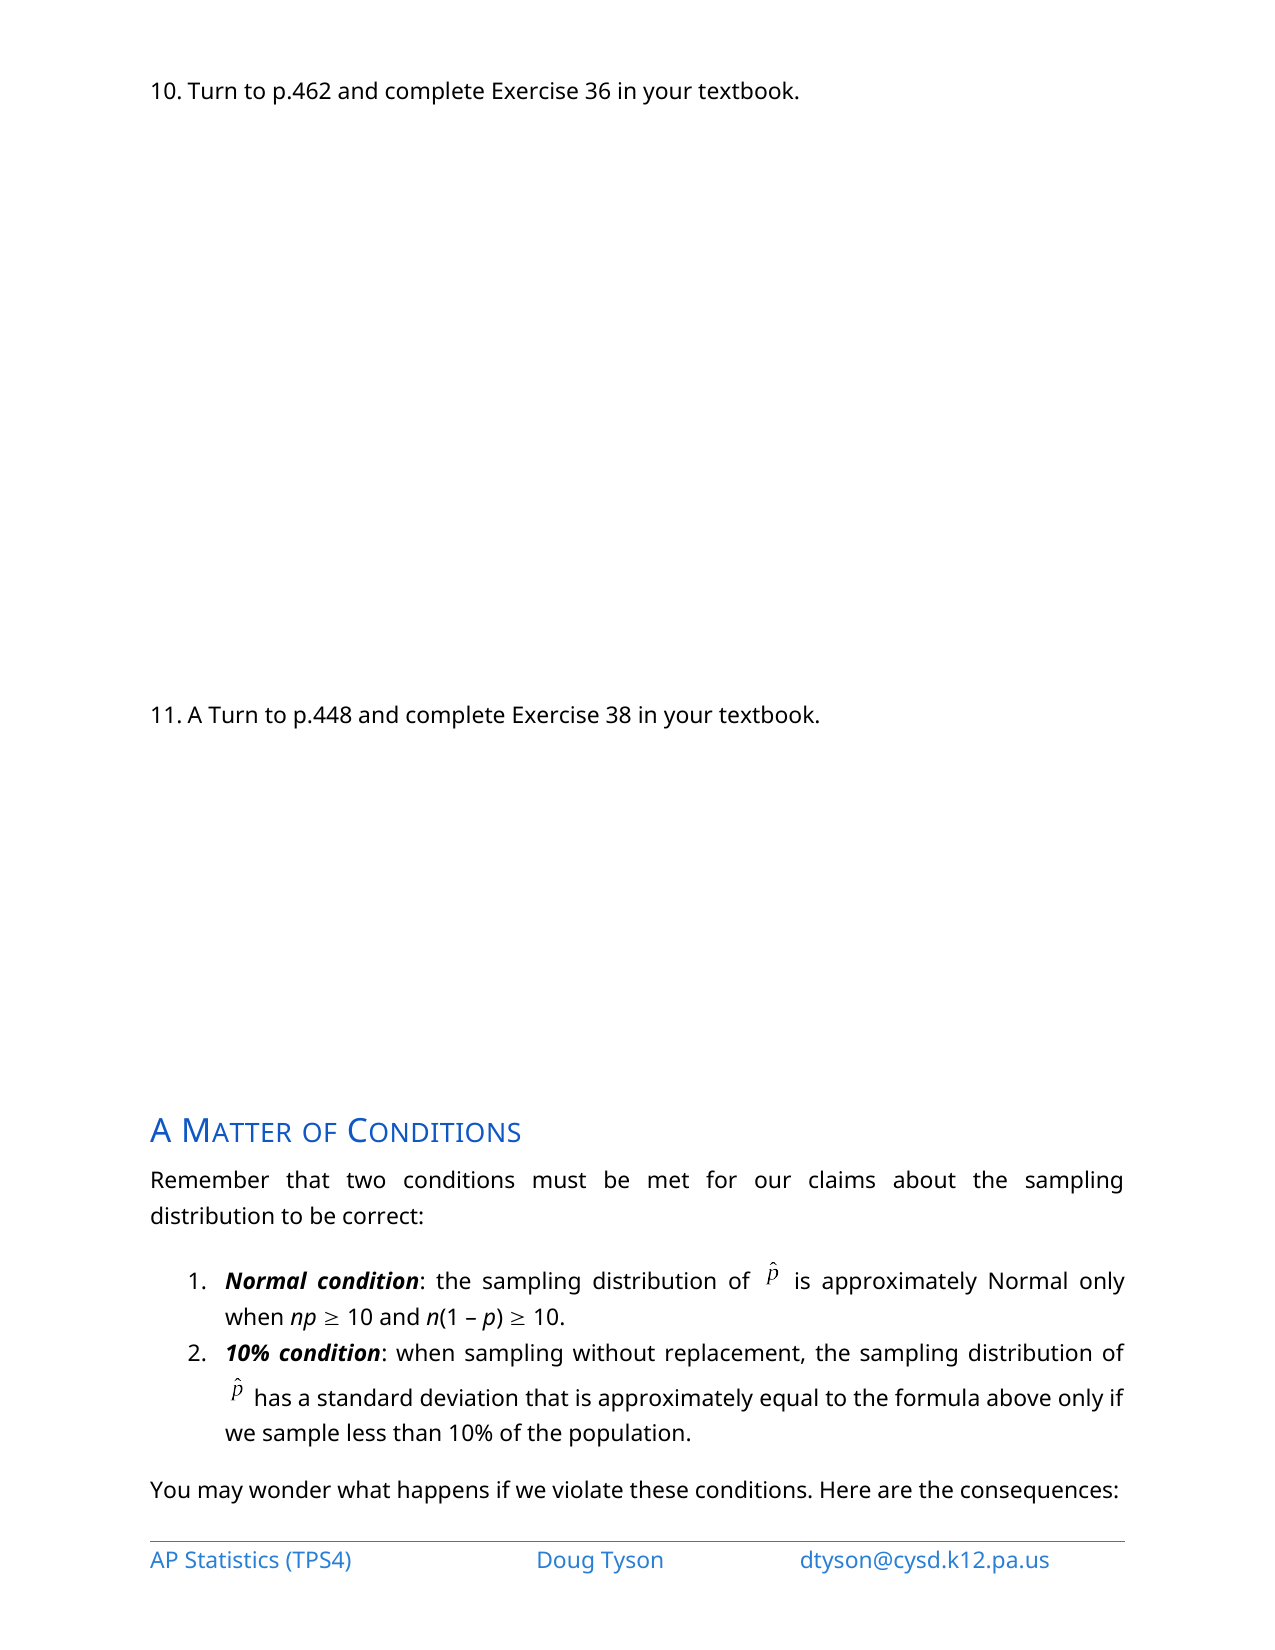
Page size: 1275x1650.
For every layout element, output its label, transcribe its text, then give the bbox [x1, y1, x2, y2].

subtitle A Matter of Conditions [150, 1107, 1125, 1153]
text You may wonder what happens if we violate these conditions. Here are the consequences: [150, 1474, 1125, 1505]
list Turn to p.462 and complete Exercise 36 in your textbook. [150, 75, 1125, 106]
text Remember that two conditions must be met for our claims about the sampling distribution to be correct: [150, 1164, 1125, 1231]
list 10% condition: when sampling without replacement, the sampling distribution of has a standard deviation that is approximately equal to the formula above only if we sample less than 10% of the population. [187, 1337, 1125, 1449]
list Normal condition: the sampling distribution of is approximately Normal only when np 10 and n(1 – p) 10. [187, 1256, 1125, 1332]
list A Turn to p.448 and complete Exercise 38 in your textbook. [150, 699, 1125, 731]
